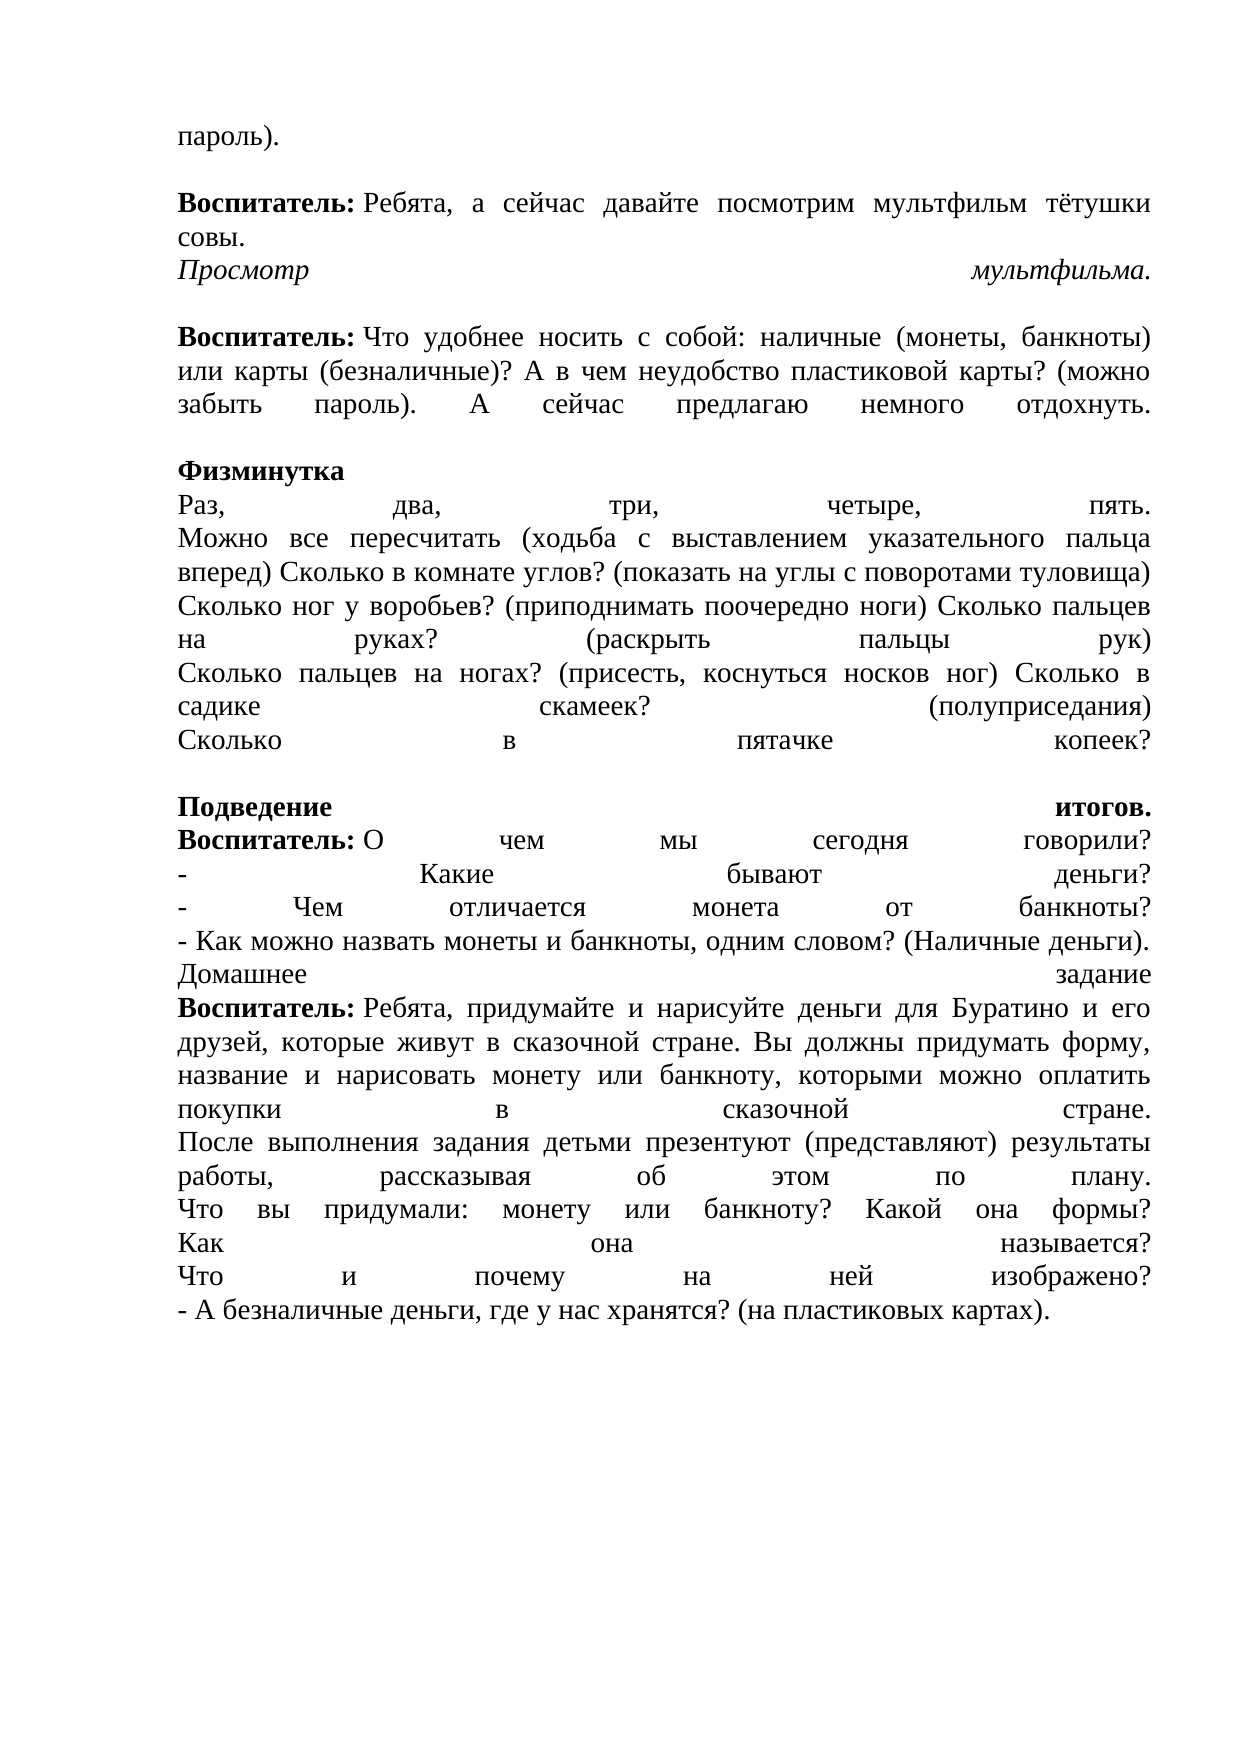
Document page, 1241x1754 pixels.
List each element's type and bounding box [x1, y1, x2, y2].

text [177, 118, 1152, 1326]
